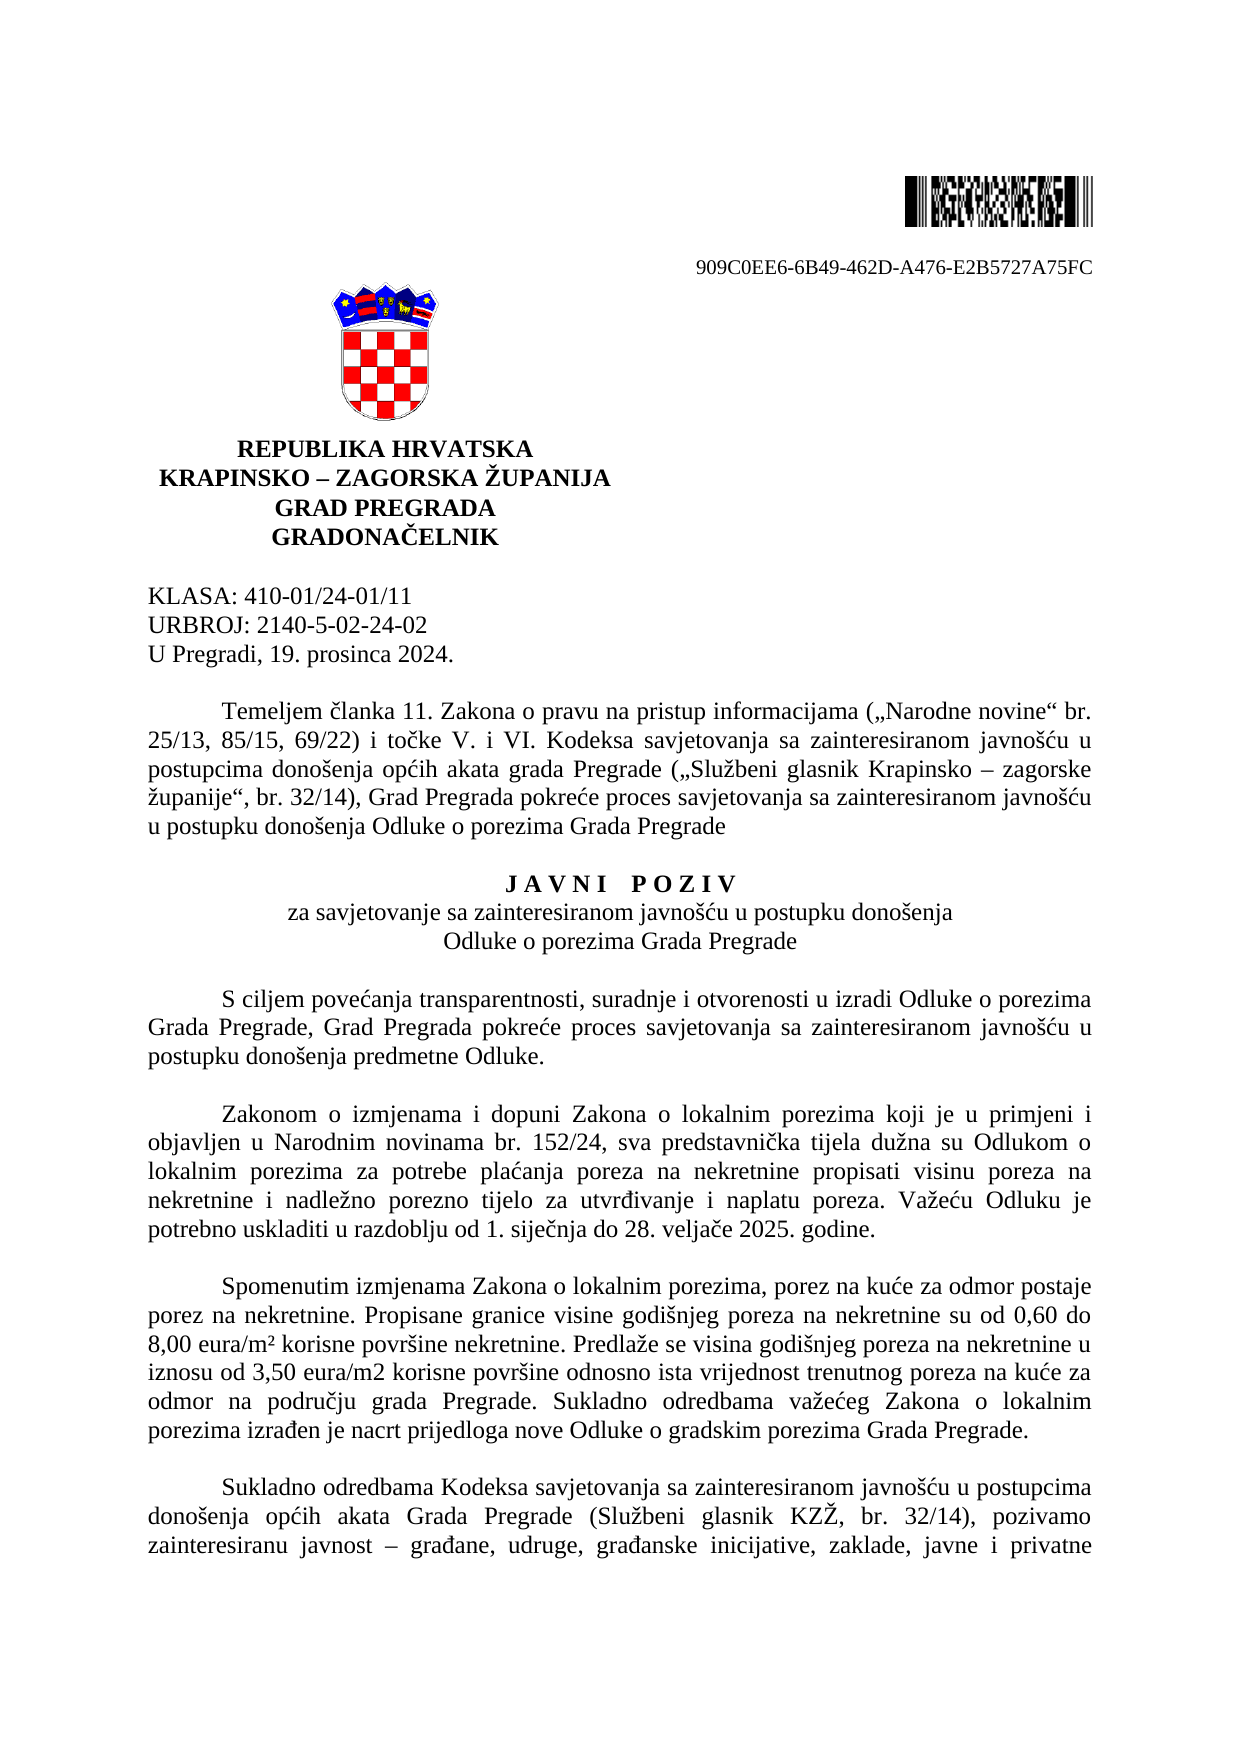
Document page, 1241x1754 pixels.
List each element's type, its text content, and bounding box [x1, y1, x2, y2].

text Zakonom o izmjenama i dopuni Zakona o lokalnim porezima koji je u primjeni i objavljen u Narodnim novinama br. 152/24, sva predstavnička tijela dužna su Odlukom o lokalnim porezima za potrebe plaćanja poreza na nekretnine propisati visinu poreza na nekretnine i nadležno porezno tijelo za utvrđivanje i naplatu poreza. Važeću Odluku je potrebno uskladiti u razdoblju od 1. siječnja do 28. veljače 2025. godine. [148, 1099, 1093, 1242]
text J A V N I P O Z I V [148, 869, 1093, 897]
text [148, 1472, 1093, 1559]
picture [905, 176, 1093, 227]
text Odluke o porezima Grada Pregrade [148, 926, 1093, 955]
table_cell REPUBLIKA HRVATSKA [148, 434, 622, 463]
picture [330, 279, 440, 422]
text S ciljem povećanja transparentnosti, suradnje i otvorenosti u izradi Odluke o porezima Grada Pregrade, Grad Pregrada pokreće proces savjetovanja sa zainteresiranom javnošću u postupku donošenja predmetne Odluke. [148, 984, 1093, 1070]
text URBROJ: 2140-5-02-24-02 [148, 610, 1093, 639]
text Spomenutim izmjenama Zakona o lokalnim porezima, porez na kuće za odmor postaje porez na nekretnine. Propisane granice visine godišnjeg poreza na nekretnine su od 0,60 do 8,00 eura/m² korisne površine nekretnine. Predlaže se visina godišnjeg poreza na nekretnine u iznosu od 3,50 eura/m2 korisne površine odnosno ista vrijednost trenutnog poreza na kuće za odmor na području grada Pregrade. Sukladno odredbama važećeg Zakona o lokalnim porezima izrađen je nacrt prijedloga nove Odluke o gradskim porezima Grada Pregrade. [148, 1271, 1093, 1444]
text za savjetovanje sa zainteresiranom javnošću u postupku donošenja [148, 897, 1093, 926]
text KLASA: 410-01/24-01/11 [148, 581, 1093, 610]
text 909C0EE6-6B49-462D-A476-E2B5727A75FC [148, 255, 1093, 279]
text Temeljem članka 11. Zakona o pravu na pristup informacijama („Narodne novine“ br. 25/13, 85/15, 69/22) i točke V. i VI. Kodeksa savjetovanja sa zainteresiranom javnošću u postupcima donošenja općih akata grada Pregrade („Službeni glasnik Krapinsko – zagorske županije“, br. 32/14), Grad Pregrada pokreće proces savjetovanja sa zainteresiranom javnošću u postupku donošenja Odluke o porezima Grada Pregrade [148, 696, 1093, 840]
text U Pregradi, 19. prosinca 2024. [148, 639, 1093, 667]
table_cell GRADONAČELNIK [148, 522, 622, 552]
table_cell GRAD PREGRADA [148, 493, 622, 522]
table_cell KRAPINSKO – ZAGORSKA ŽUPANIJA [148, 463, 622, 493]
table_header [148, 279, 622, 434]
